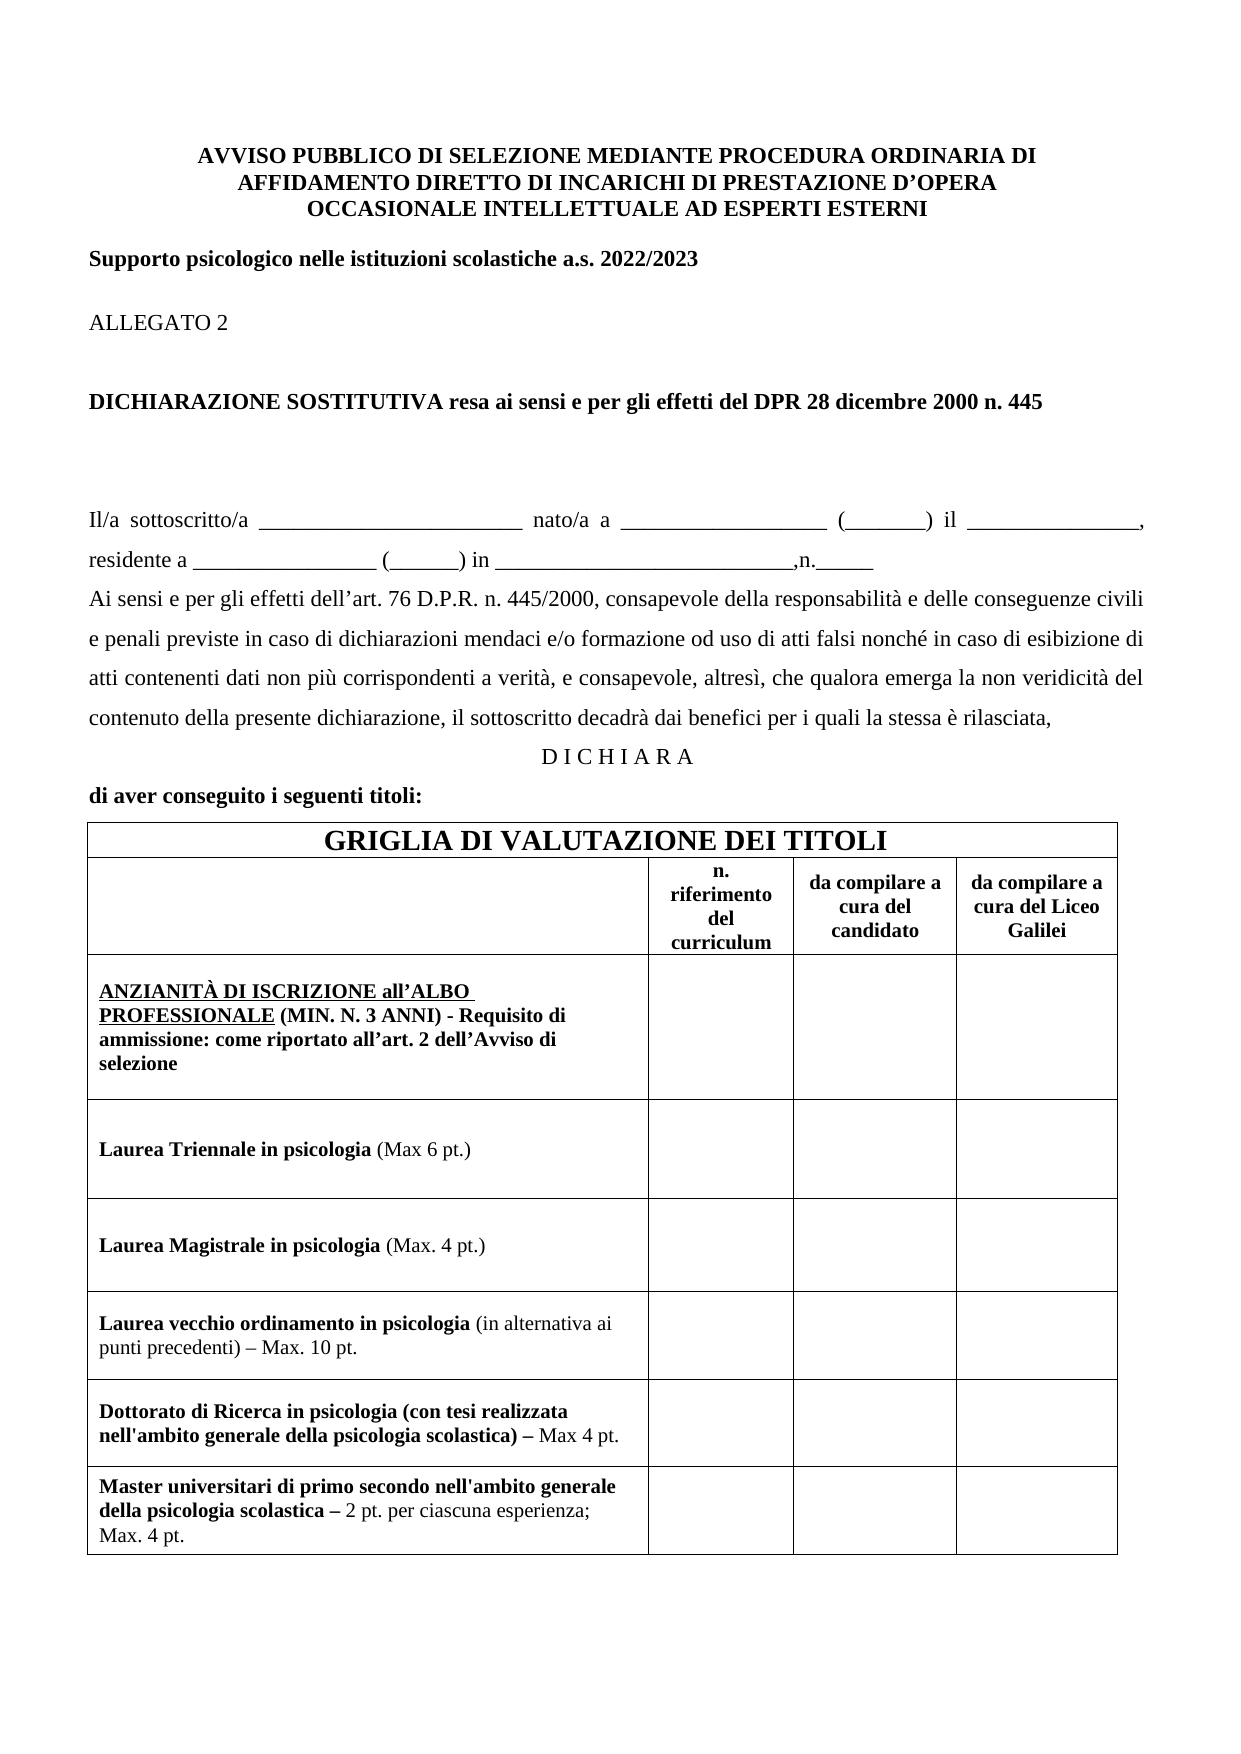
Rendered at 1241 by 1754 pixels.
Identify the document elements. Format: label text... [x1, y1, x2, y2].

table_cell [649, 955, 793, 1099]
table_cell [957, 1380, 1117, 1466]
text Supporto psicologico nelle istituzioni scolastiche a.s. 2022/2023 [89, 245, 1146, 272]
table_cell [794, 1467, 956, 1554]
table_cell [794, 1292, 956, 1378]
table_cell [649, 1380, 793, 1466]
table_header GRIGLIA DI VALUTAZIONE DEI TITOLI [88, 823, 1117, 857]
text DICHIARAZIONE SOSTITUTIVA resa ai sensi e per gli effetti del DPR 28 dicembre 2000 n. 445 [89, 388, 1146, 414]
table_cell Laurea vecchio ordinamento in psicologia (in alternativa ai punti precedenti) – Max. 10 pt. [88, 1292, 648, 1378]
table_cell [957, 1199, 1117, 1291]
table_cell [794, 955, 956, 1099]
table_cell [957, 1292, 1117, 1378]
table_cell Laurea Triennale in psicologia (Max 6 pt.) [88, 1100, 648, 1198]
text AVVISO PUBBLICO DI SELEZIONE MEDIANTE PROCEDURA ORDINARIA DI [89, 142, 1146, 168]
text D I C H I A R A [89, 743, 1146, 769]
table_cell [794, 1100, 956, 1198]
table_cell Dottorato di Ricerca in psicologia (con tesi realizzata nell'ambito generale della psicologia scolastica) – Max 4 pt. [88, 1380, 648, 1466]
table_cell da compilare a cura del Liceo Galilei [957, 858, 1117, 954]
table_cell [649, 1100, 793, 1198]
table_cell Laurea Magistrale in psicologia (Max. 4 pt.) [88, 1199, 648, 1291]
table_cell [957, 955, 1117, 1099]
table_cell [649, 1292, 793, 1378]
text Il/a sottoscritto/a _______________________ nato/a a __________________ (_______) il _______________, residente a ________________ (______) in __________________________,n._____ [89, 506, 1146, 572]
text Ai sensi e per gli effetti dell’art. 76 D.P.R. n. 445/2000, consapevole della responsabilità e delle conseguenze civili e penali previste in caso di dichiarazioni mendaci e/o formazione od uso di atti falsi nonché in caso di esibizione di atti contenenti dati non più corrispondenti a verità, e consapevole, altresì, che qualora emerga la non veridicità del contenuto della presente dichiarazione, il sottoscritto decadrà dai benefici per i quali la stessa è rilasciata, [89, 585, 1146, 730]
table_cell ANZIANITÀ DI ISCRIZIONE all’ALBO PROFESSIONALE (MIN. N. 3 ANNI) - Requisito di ammissione: come riportato all’art. 2 dell’Avviso di selezione [88, 955, 648, 1099]
text di aver conseguito i seguenti titoli: [89, 783, 1146, 809]
text ALLEGATO 2 [89, 309, 1146, 335]
table_cell n. riferimento del curriculum [649, 858, 793, 954]
table_cell da compilare a cura del candidato [794, 858, 956, 954]
table_cell [649, 1467, 793, 1554]
table_cell [649, 1199, 793, 1291]
text AFFIDAMENTO DIRETTO DI INCARICHI DI PRESTAZIONE D’OPERA [89, 168, 1146, 195]
table_cell Master universitari di primo secondo nell'ambito generale della psicologia scolastica – 2 pt. per ciascuna esperienza; Max. 4 pt. [88, 1467, 648, 1554]
table_cell [794, 1199, 956, 1291]
table_cell [88, 858, 648, 954]
table_cell [957, 1467, 1117, 1554]
table_cell [794, 1380, 956, 1466]
text OCCASIONALE INTELLETTUALE AD ESPERTI ESTERNI [89, 195, 1146, 221]
table_cell [957, 1100, 1117, 1198]
